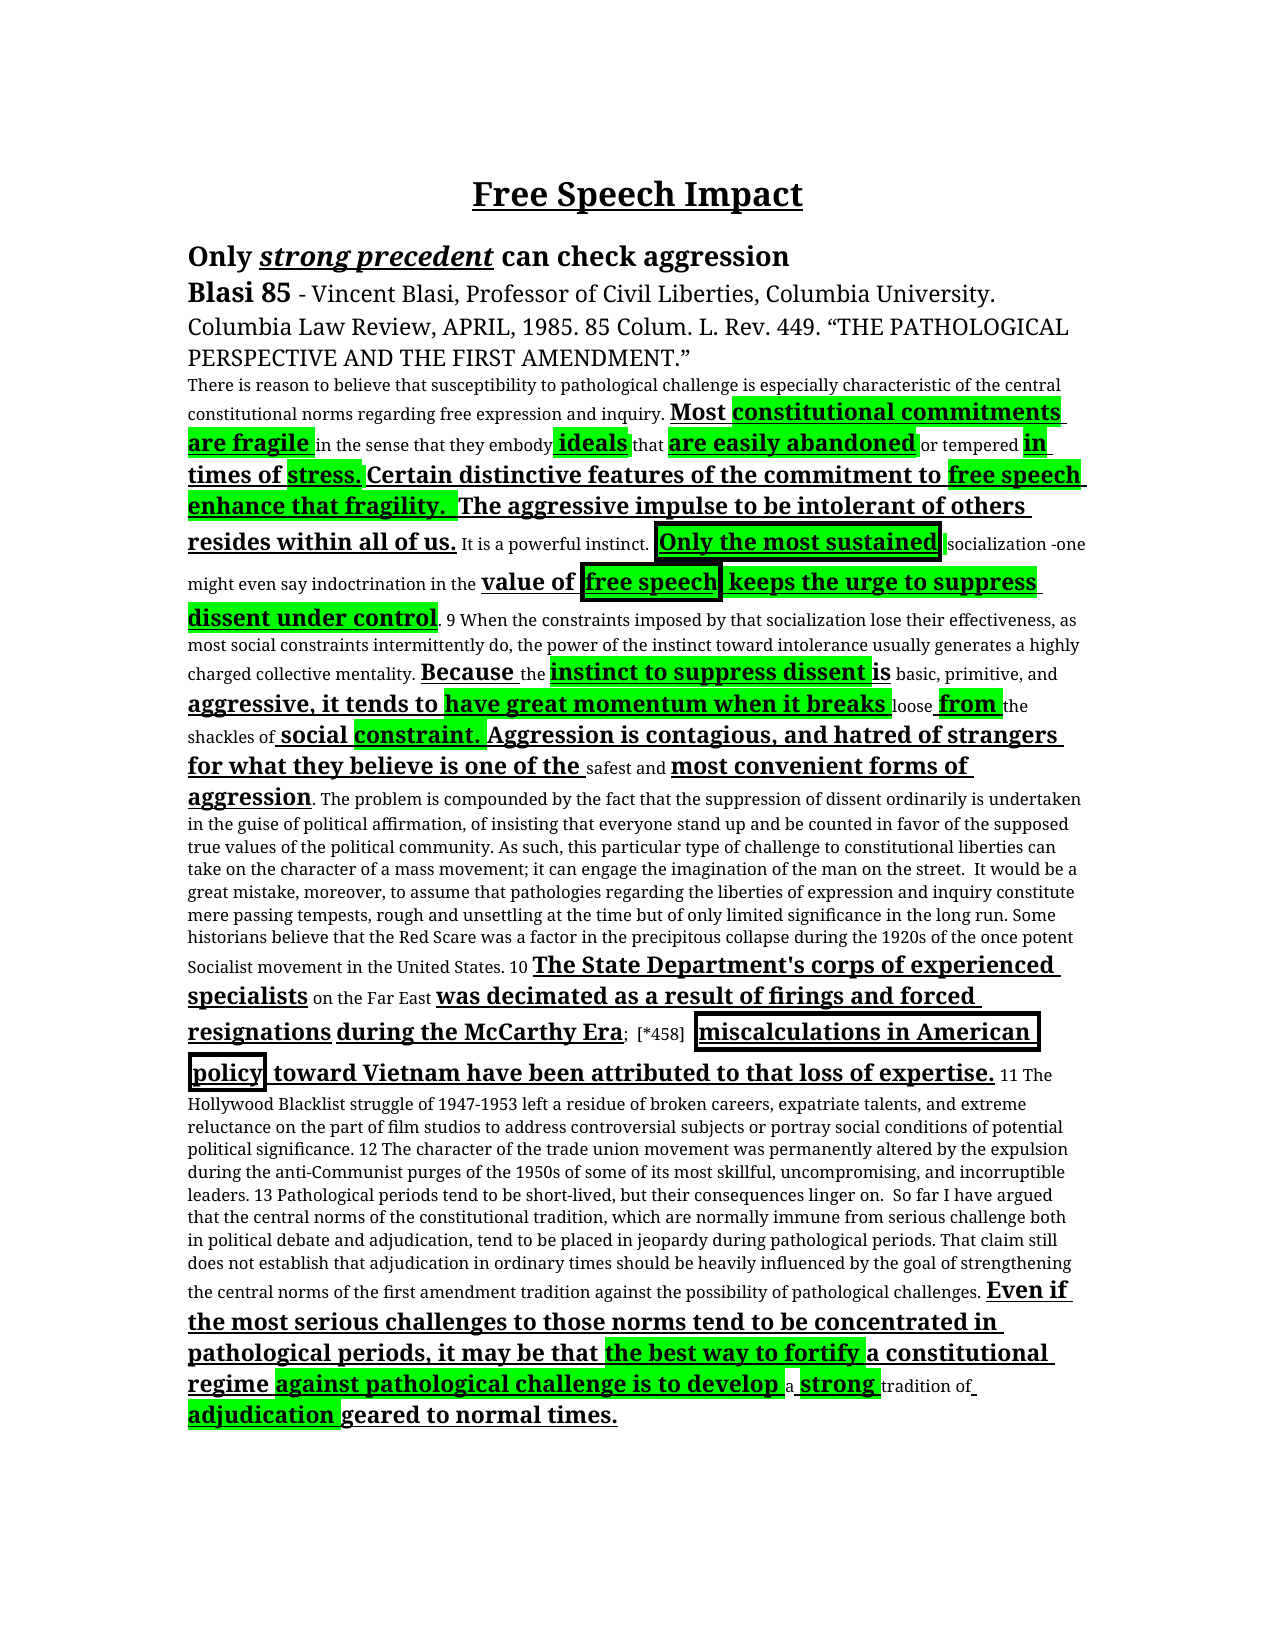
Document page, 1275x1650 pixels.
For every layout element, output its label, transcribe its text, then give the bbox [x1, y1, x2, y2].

subtitle Free Speech Impact [187, 171, 1087, 216]
text Blasi 85 - Vincent Blasi, Professor of Civil Liberties, Columbia University. Columbia Law Review, APRIL, 1985. 85 Colum. L. Rev. 449. “THE PATHOLOGICAL PERSPECTIVE AND THE FIRST AMENDMENT.” [187, 274, 1087, 373]
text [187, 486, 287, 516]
text There is reason to believe that susceptibility to pathological challenge is especially characteristic of the central constitutional norms regarding free expression and inquiry. Most constitutional commitments are fragile in the sense that they embody ideals that are easily abandoned or tempered in times of stress. Certain distinctive features of the commitment to free speech enhance that fragility. The aggressive impulse to be intolerant of others resides within all of us. It is a powerful instinct. Only the most sustained socialization -one might even say indoctrination in the value of free speech keeps the urge to suppress dissent under control. 9 When the constraints imposed by that socialization lose their effectiveness, as most social constraints intermittently do, the power of the instinct toward intolerance usually generates a highly charged collective mentality. Because the instinct to suppress dissent is basic, primitive, and aggressive, it tends to have great momentum when it breaks loose from the shackles of social constraint. Aggression is contagious, and hatred of strangers for what they believe is one of the safest and most convenient forms of aggression. The problem is compounded by the fact that the suppression of dissent ordinarily is undertaken in the guise of political affirmation, of insisting that everyone stand up and be counted in favor of the supposed true values of the political community. As such, this particular type of challenge to constitutional liberties can take on the character of a mass movement; it can engage the imagination of the man on the street. It would be a great mistake, moreover, to assume that pathologies regarding the liberties of expression and inquiry constitute mere passing tempests, rough and unsettling at the time but of only limited significance in the long run. Some historians believe that the Red Scare was a factor in the precipitous collapse during the 1920s of the once potent Socialist movement in the United States. 10 The State Department's corps of experienced specialists on the Far East was decimated as a result of firings and forced resignations during the McCarthy Era; [*458] miscalculations in American policy toward Vietnam have been attributed to that loss of expertise. 11 The Hollywood Blacklist struggle of 1947-1953 left a residue of broken careers, expatriate talents, and extreme reluctance on the part of film studios to address controversial subjects or portray social conditions of potential political significance. 12 The character of the trade union movement was permanently altered by the expulsion during the anti-Communist purges of the 1950s of some of its most skillful, uncompromising, and incorruptible leaders. 13 Pathological periods tend to be short-lived, but their consequences linger on. So far I have argued that the central norms of the constitutional tradition, which are normally immune from serious challenge both in political debate and adjudication, tend to be placed in jeopardy during pathological periods. That claim still does not establish that adjudication in ordinary times should be heavily influenced by the goal of strengthening the central norms of the first amendment tradition against the possibility of pathological challenges. Even if the most serious challenges to those norms tend to be concentrated in pathological periods, it may be that the best way to fortify a constitutional regime against pathological challenge is to develop a strong tradition of adjudication geared to normal times. [187, 487, 1087, 1430]
subtitle Only strong precedent can check aggression [187, 237, 1087, 274]
